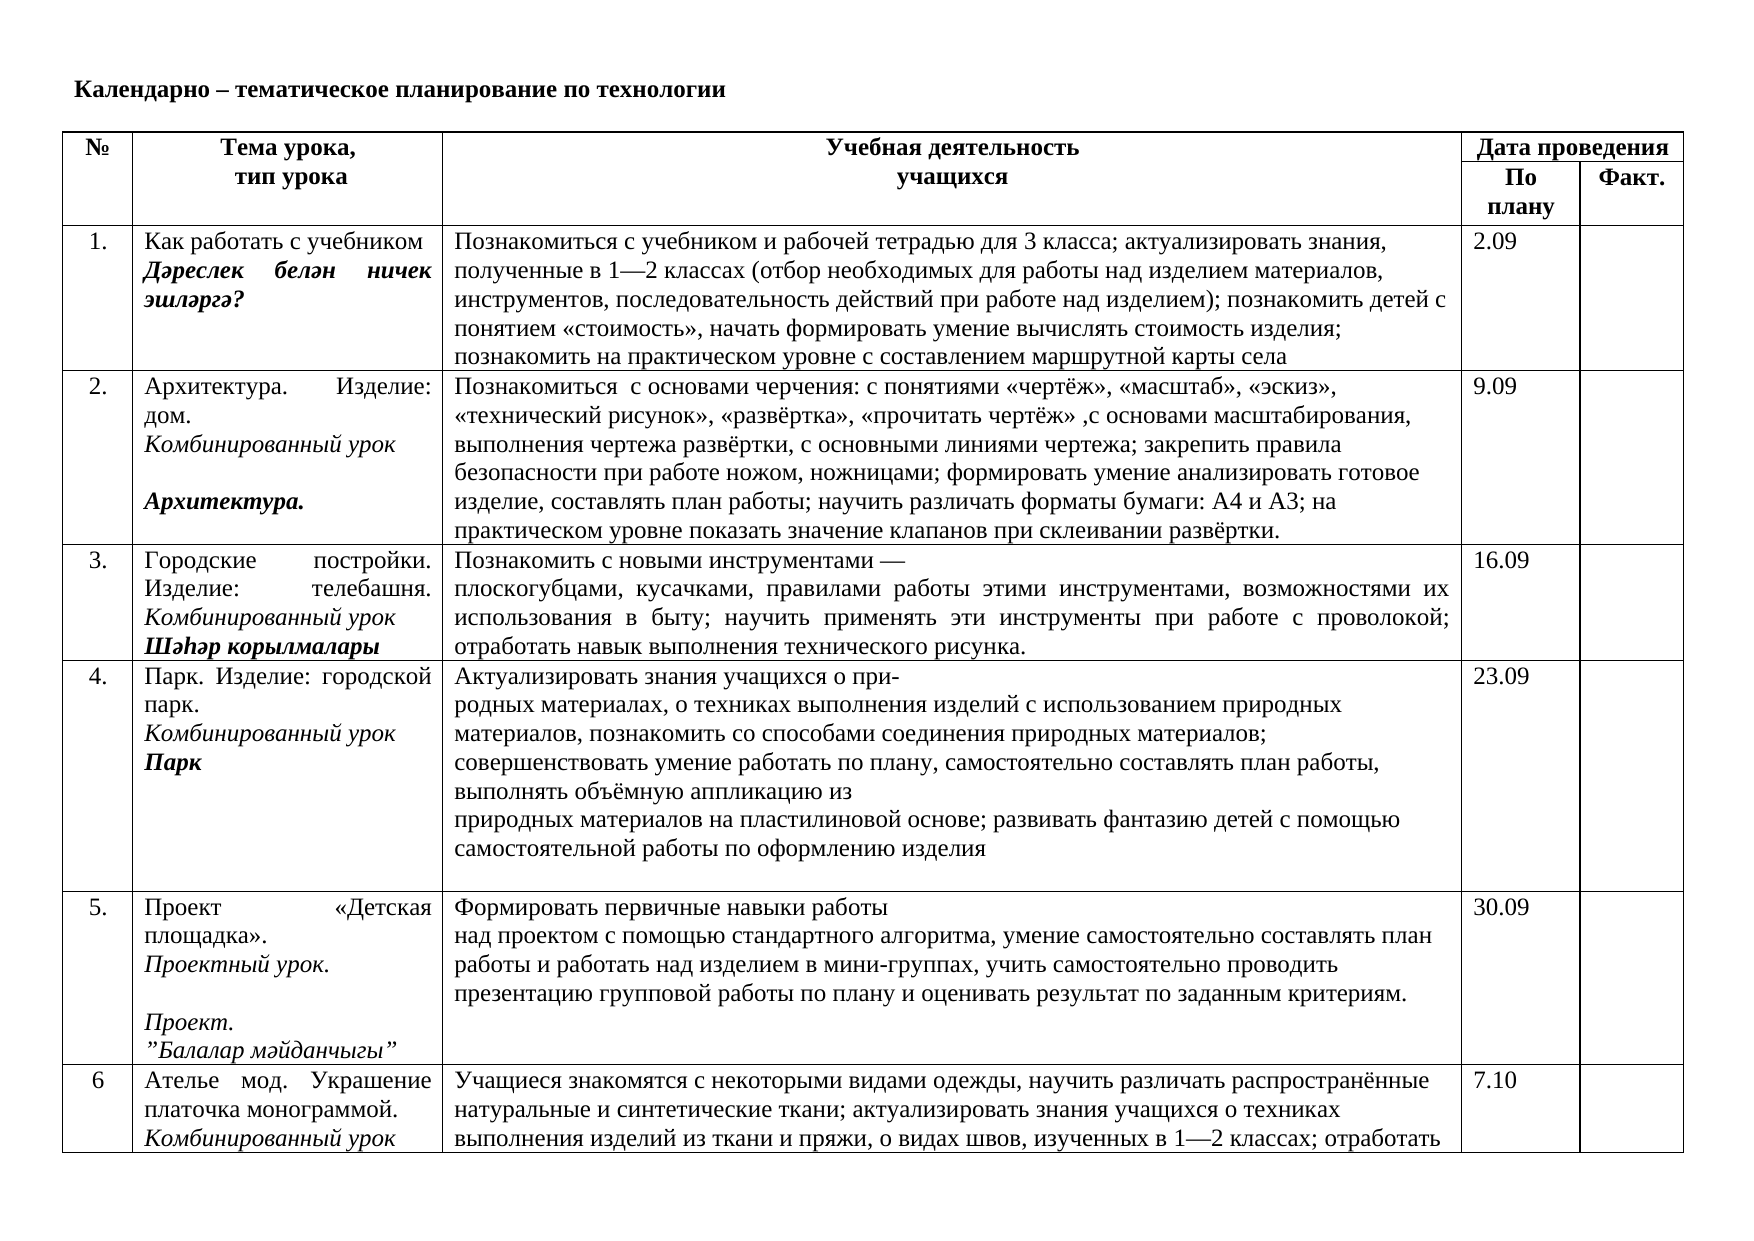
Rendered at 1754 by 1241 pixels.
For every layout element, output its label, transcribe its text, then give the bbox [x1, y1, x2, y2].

table_cell 3. [63, 545, 132, 660]
table_cell 4. [63, 661, 132, 891]
table_cell 1. [63, 226, 132, 370]
table_cell 23.09 [1462, 661, 1579, 891]
table_header Дата проведения [1462, 133, 1683, 161]
table_cell Познакомить с новыми инструментами — плоскогубцами, кусачками, правилами работы этими инструментами, возможностями их использования в быту; научить применять эти инструменты при работе с проволокой; отработать навык выполнения технического рисунка. [443, 545, 1461, 660]
table_cell [1581, 1065, 1683, 1152]
table_cell [1581, 371, 1683, 544]
table_cell По плану [1462, 162, 1579, 225]
table_cell 2. [63, 371, 132, 544]
table_cell 7.10 [1462, 1065, 1579, 1152]
table_cell 16.09 [1462, 545, 1579, 660]
table_cell 30.09 [1462, 892, 1579, 1064]
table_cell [443, 1065, 1461, 1152]
table_cell 9.09 [1462, 371, 1579, 544]
table_cell 5. [63, 892, 132, 1064]
text Календарно – тематическое планирование по технологии [74, 74, 1698, 103]
table_cell Как работать с учебником Дәреслек белән ничек эшләргә? [133, 226, 442, 370]
table_cell [1581, 892, 1683, 1064]
table_cell 2.09 [1462, 226, 1579, 370]
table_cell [133, 1065, 442, 1152]
table_cell [1581, 226, 1683, 370]
table_cell [1581, 545, 1683, 660]
table_cell 6 [63, 1065, 132, 1152]
table_cell Познакомиться с учебником и рабочей тетрадью для 3 класса; актуализировать знания, полученные в 1—2 классах (отбор необходимых для работы над изделием материалов, инструментов, последовательность действий при работе над изделием); познакомить детей с понятием «стоимость», начать формировать умение вычислять стоимость изделия; познакомить на практическом уровне с составлением маршрутной карты села [443, 226, 1461, 370]
table_header № [63, 133, 132, 225]
table_cell Факт. [1581, 162, 1683, 225]
table_header Тема урока, тип урока [133, 133, 442, 225]
table_cell Актуализировать знания учащихся о при- родных материалах, о техниках выполнения изделий с использованием природных материалов, познакомить со способами соединения природных материалов; совершенствовать умение работать по плану, самостоятельно составлять план работы, выполнять объёмную аппликацию из природных материалов на пластилиновой основе; развивать фантазию детей с помощью самостоятельной работы по оформлению изделия [443, 661, 1461, 891]
table_cell Городские постройки. Изделие: телебашня. Комбинированный урок Шәһәр корылмалары [133, 545, 442, 660]
table_cell Проект «Детская площадка». Проектный урок. Проект. ”Балалар мәйданчыгы” [133, 892, 442, 1064]
table_cell Познакомиться с основами черчения: с понятиями «чертёж», «масштаб», «эскиз», «технический рисунок», «развёртка», «прочитать чертёж» ,с основами масштабирования, выполнения чертежа развёртки, с основными линиями чертежа; закрепить правила безопасности при работе ножом, ножницами; формировать умение анализировать готовое изделие, составлять план работы; научить различать форматы бумаги: А4 и А3; на практическом уровне показать значение клапанов при склеивании развёртки. [443, 371, 1461, 544]
table_cell [1581, 661, 1683, 891]
table_cell Формировать первичные навыки работы над проектом с помощью стандартного алгоритма, умение самостоятельно составлять план работы и работать над изделием в мини-группах, учить самостоятельно проводить презентацию групповой работы по плану и оценивать результат по заданным критериям. [443, 892, 1461, 1064]
table_cell Архитектура. Изделие: дом. Комбинированный урок Архитектура. [133, 371, 442, 544]
table_header Учебная деятельность учащихся [443, 133, 1461, 225]
table_cell Парк. Изделие: городской парк. Комбинированный урок Парк [133, 661, 442, 891]
